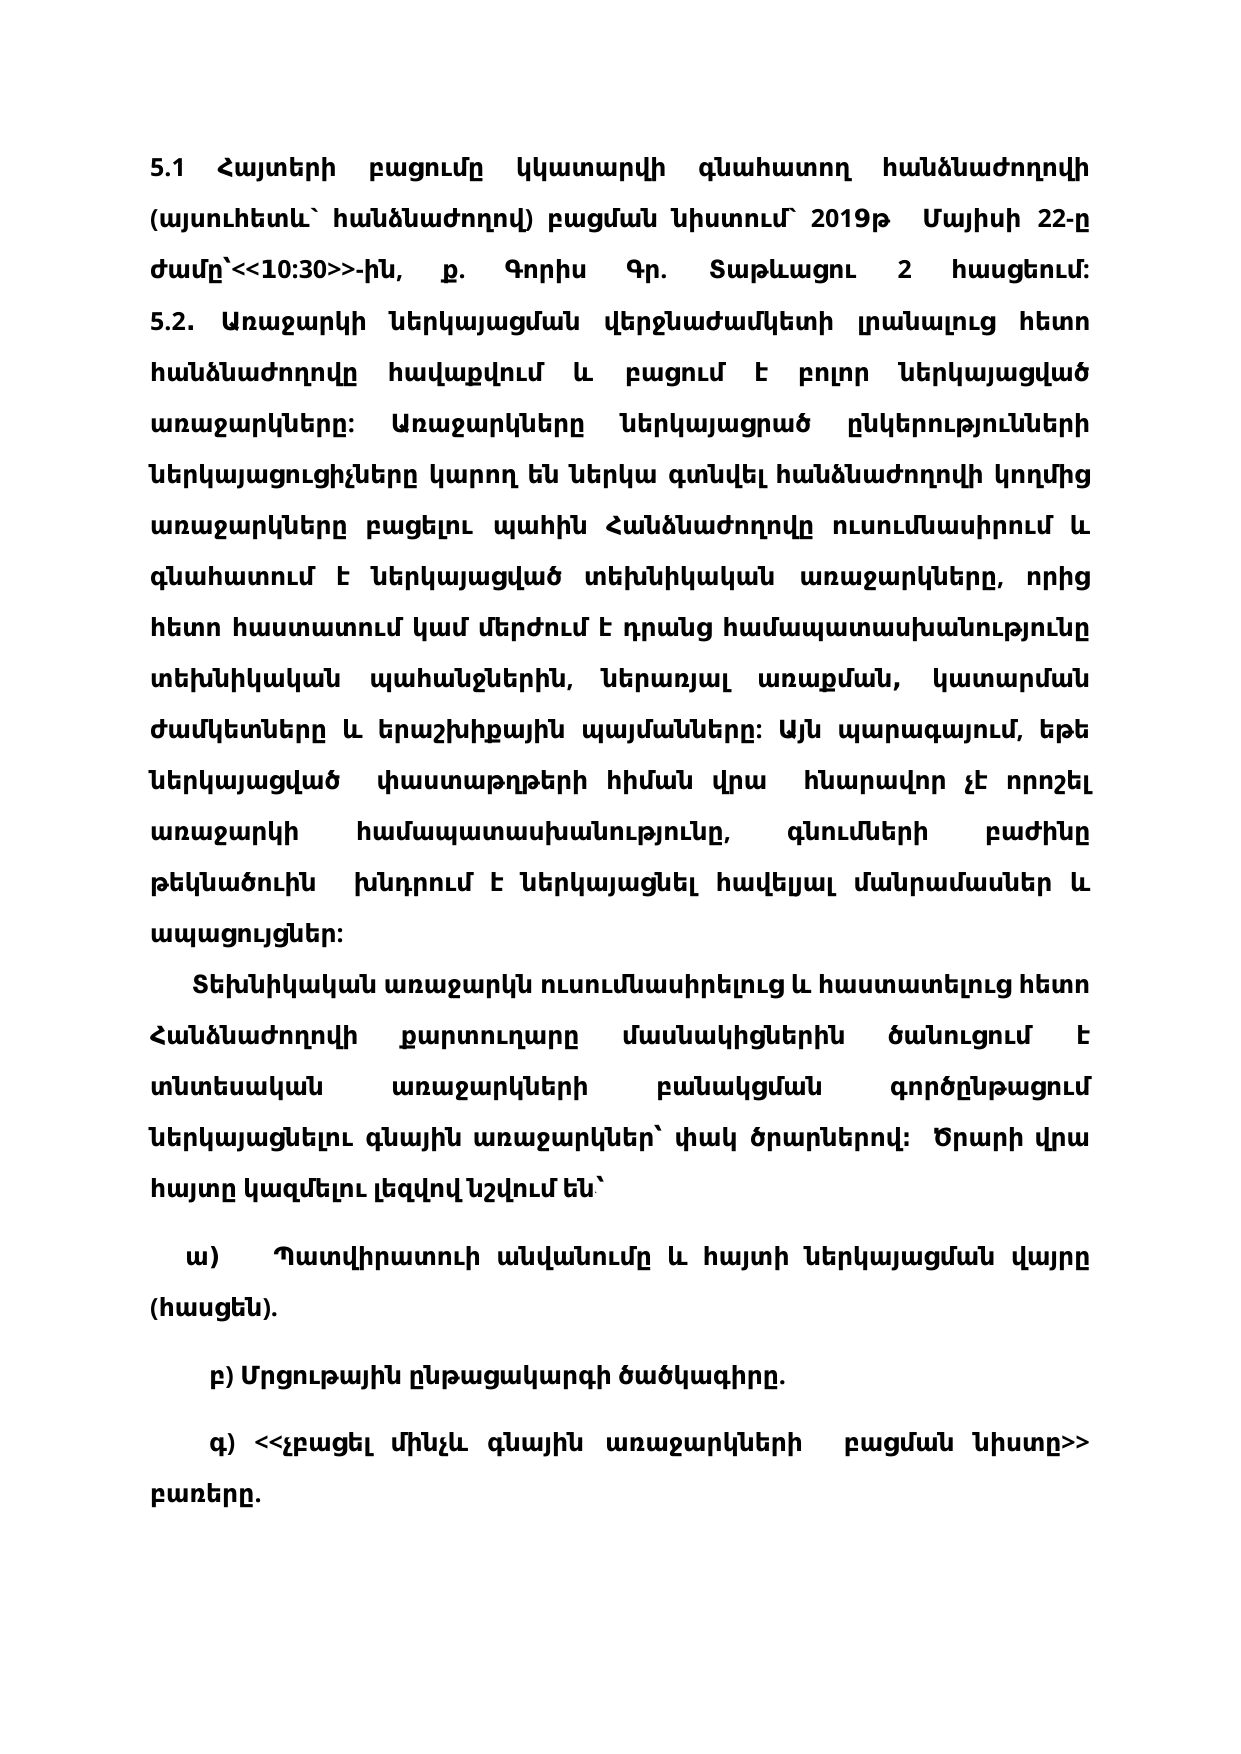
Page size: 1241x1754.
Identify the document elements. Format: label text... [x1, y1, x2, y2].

text բ) Մրցութային ընթացակարգի ծածկագիրը. [150, 1357, 1090, 1391]
text գ) <<չբացել մինչև գնային առաջարկների բացման նիստը>> բառերը. [150, 1425, 1090, 1510]
text 5.1 Հայտերի բացումը կկատարվի գնահատող հանձնաժողովի (այսուհետև` հանձնաժողով) բացման նիստում` 2019թ Մայիսի 22-ը ժամը՝<<10:30>>-ին, ք. Գորիս Գր. Տաթևացու 2 հասցեում: 5.2. Առաջարկի ներկայացման վերջնաժամկետի լրանալուց հետո հանձնաժողովը հավաքվում և բացում է բոլոր ներկայացված առաջարկները: Առաջարկները ներկայացրած ընկերությունների ներկայացուցիչները կարող են ներկա գտնվել հանձնաժողովի կողմից առաջարկները բացելու պահին Հանձնաժողովը ուսումնասիրում և գնահատում է ներկայացված տեխնիկական առաջարկները, որից հետո հաստատում կամ մերժում է դրանց համապատասխանությունը տեխնիկական պահանջներին, ներառյալ առաքման, կատարման ժամկետները և երաշխիքային պայմանները: Այն պարագայում, եթե ներկայացված փաստաթղթերի հիման վրա հնարավոր չէ որոշել առաջարկի համապատասխանությունը, գնումների բաժինը թեկնածուին խնդրում է ներկայացնել հավելյալ մանրամասներ և ապացույցներ: Տեխնիկական առաջարկն ուսումնասիրելուց և հաստատելուց հետո Հանձնաժողովի քարտուղարը մասնակիցներին ծանուցում է տնտեսական առաջարկների բանակցման գործընթացում ներկայացնելու գնային առաջարկներ՝ փակ ծրարներով։ Ծրարի վրա հայտը կազմելու լեզվով նշվում են՝՝ [150, 150, 1090, 1205]
text ա) Պատվիրատուի անվանումը և հայտի ներկայացման վայրը (հասցեն). [150, 1238, 1090, 1324]
